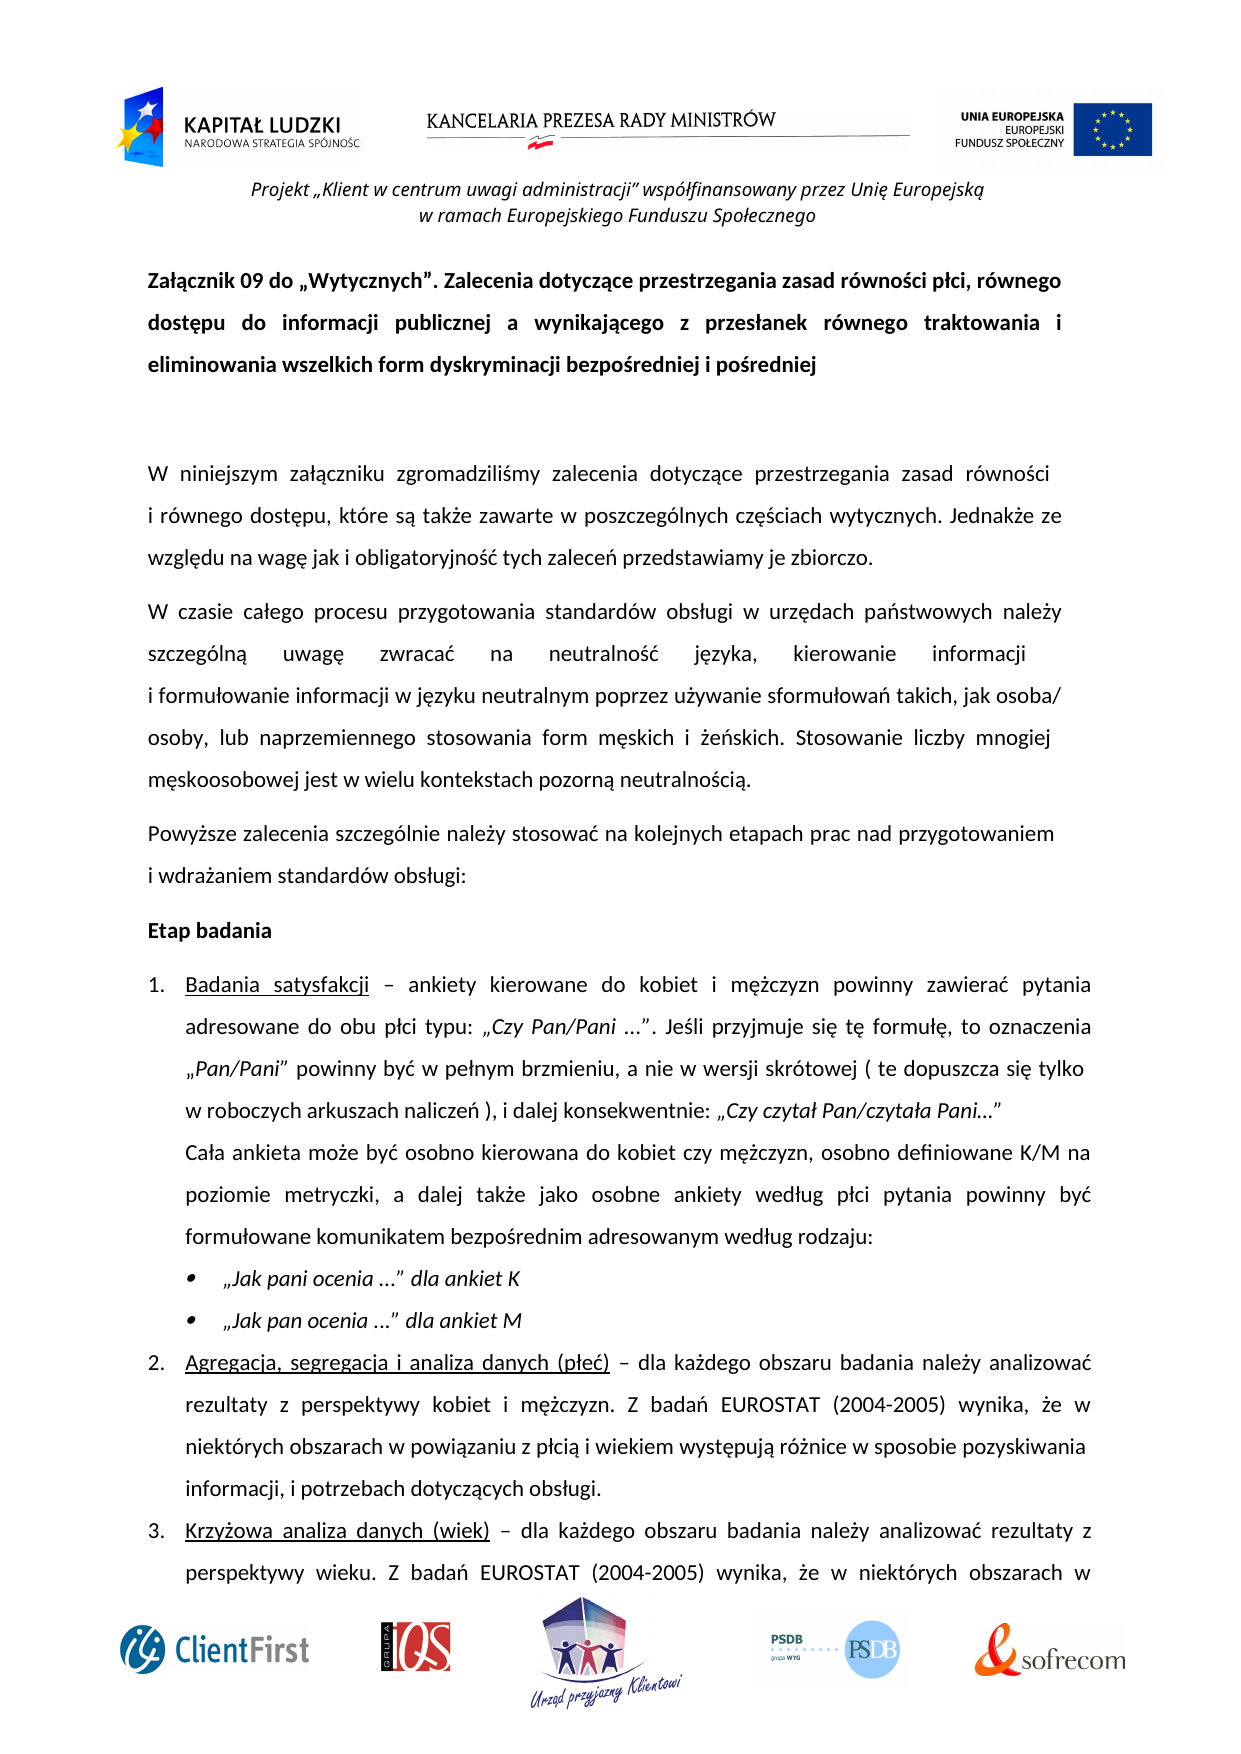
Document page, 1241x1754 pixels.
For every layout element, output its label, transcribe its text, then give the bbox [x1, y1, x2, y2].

picture [373, 1617, 459, 1682]
list „Jak pan ocenia ...” dla ankiet M [185, 1306, 1093, 1334]
text Etap badania [148, 916, 1063, 944]
picture [113, 87, 362, 168]
text Załącznik 09 do „Wytycznych”. Zalecenia dotyczące przestrzegania zasad równości płci, równego dostępu do informacji publicznej a wynikającego z przesłanek równego traktowania i eliminowania wszelkich form dyskryminacji bezpośredniej i pośredniej [148, 266, 1063, 378]
picture [937, 87, 1170, 173]
text W niniejszym załączniku zgromadziliśmy zalecenia dotyczące przestrzegania zasad równości i równego dostępu, które są także zawarte w poszczególnych częściach wytycznych. Jednakże ze względu na wagę jak i obligatoryjność tych zaleceń przedstawiamy je zbiorczo. [148, 459, 1063, 571]
picture [750, 1609, 911, 1690]
picture [427, 109, 910, 150]
picture [523, 1586, 686, 1717]
list Badania satysfakcji – ankiety kierowane do kobiet i mężczyzn powinny zawierać pytania adresowane do obu płci typu: „Czy Pan/Pani ...”. Jeśli przyjmuje się tę formułę, to oznaczenia „Pan/Pani” powinny być w pełnym brzmieniu, a nie w wersji skrótowej ( te dopuszcza się tylko w roboczych arkuszach naliczeń ), i dalej konsekwentnie: „Czy czytał Pan/czytała Pani…” [148, 971, 1093, 1124]
picture [120, 1624, 309, 1675]
list Agregacja, segregacja i analiza danych (płeć) – dla każdego obszaru badania należy analizować rezultaty z perspektywy kobiet i mężczyzn. Z badań EUROSTAT (2004-2005) wynika, że w niektórych obszarach w powiązaniu z płcią i wiekiem występują różnice w sposobie pozyskiwania informacji, i potrzebach dotyczących obsługi. [148, 1348, 1093, 1502]
text W czasie całego procesu przygotowania standardów obsługi w urzędach państwowych należy szczególną uwagę zwracać na neutralność języka, kierowanie informacji i formułowanie informacji w języku neutralnym poprzez używanie sformułowań takich, jak osoba/ osoby, lub naprzemiennego stosowania form męskich i żeńskich. Stosowanie liczby mnogiej męskoosobowej jest w wielu kontekstach pozorną neutralnością. [148, 597, 1063, 793]
text Powyższe zalecenia szczególnie należy stosować na kolejnych etapach prac nad przygotowaniem i wdrażaniem standardów obsługi: [148, 819, 1063, 889]
picture [975, 1623, 1125, 1676]
list „Jak pani ocenia ...” dla ankiet K [185, 1264, 1093, 1292]
list Cała ankieta może być osobno kierowana do kobiet czy mężczyzn, osobno definiowane K/M na poziomie metryczki, a dalej także jako osobne ankiety według płci pytania powinny być formułowane komunikatem bezpośrednim adresowanym według rodzaju: [185, 1138, 1093, 1250]
